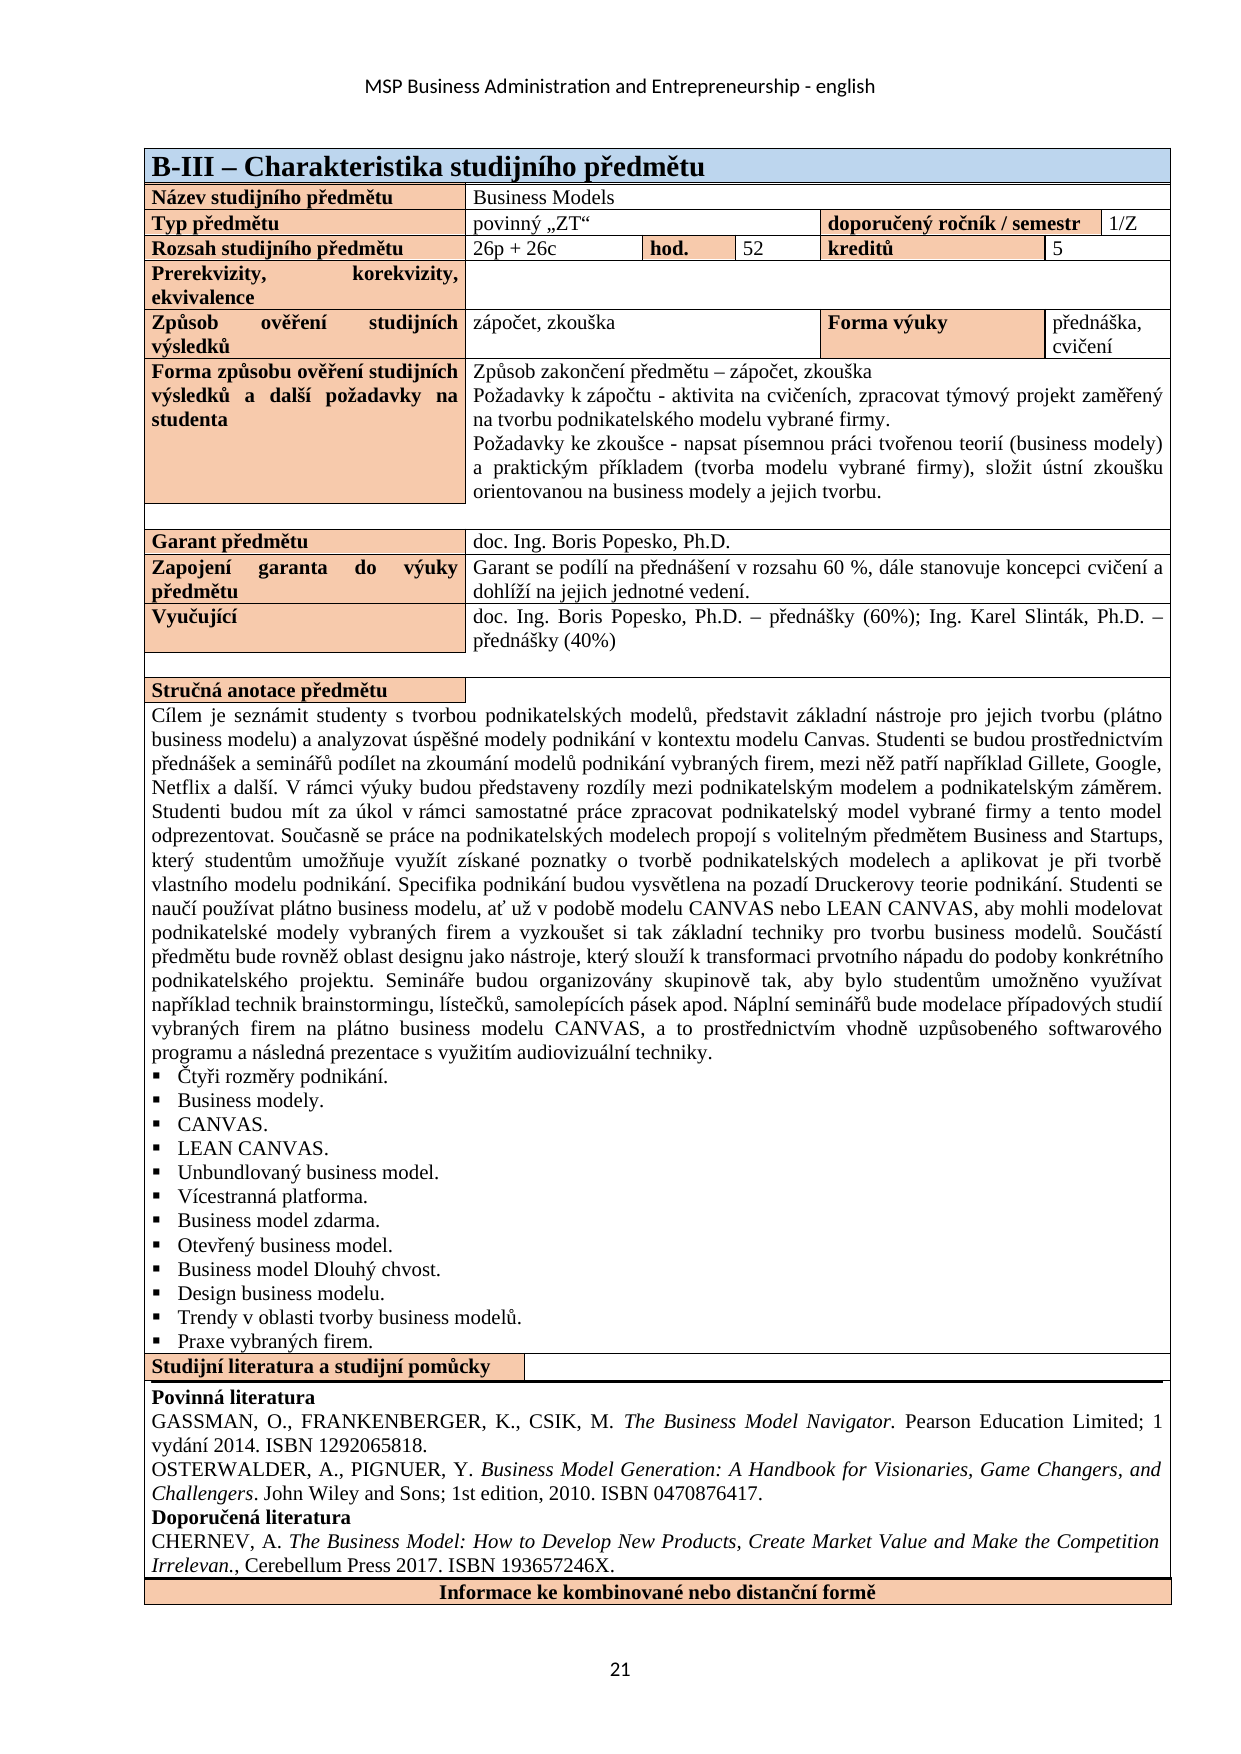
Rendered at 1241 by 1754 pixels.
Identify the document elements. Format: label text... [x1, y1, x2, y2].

table_cell 1/Z [1102, 210, 1170, 234]
table_cell doporučený ročník / semestr [821, 210, 1101, 234]
table_cell [466, 678, 1170, 702]
table_cell Stručná anotace předmětu [145, 678, 465, 702]
table_cell Rozsah studijního předmětu [145, 236, 465, 259]
table_cell přednáška, cvičení [1046, 310, 1170, 358]
table_cell Forma výuky [821, 310, 1044, 358]
table_cell 52 [736, 236, 820, 259]
table_cell doc. Ing. Boris Popesko, Ph.D. [466, 530, 1170, 553]
table_cell [145, 652, 1170, 677]
table_cell hod. [643, 236, 735, 259]
table_cell Způsob ověření studijních výsledků [145, 310, 465, 358]
table_cell [145, 503, 1170, 528]
table_cell doc. Ing. Boris Popesko, Ph.D. – přednášky (60%); Ing. Karel Slinták, Ph.D. – přednášky (40%) [466, 604, 1170, 652]
table_cell Zapojení garanta do výuky předmětu [145, 555, 465, 603]
table_cell Prerekvizity, korekvizity, ekvivalence [145, 261, 465, 309]
table_cell Business Models [466, 185, 1170, 209]
table_cell Vyučující [145, 604, 465, 652]
table_cell Garant se podílí na přednášení v rozsahu 60 %, dále stanovuje koncepci cvičení a dohlíží na jejich jednotné vedení. [466, 555, 1170, 603]
table_cell 26p + 26c [466, 236, 642, 259]
table_cell povinný „ZT“ [466, 210, 820, 234]
table_cell [525, 1354, 1170, 1380]
table_cell Název studijního předmětu [145, 185, 465, 209]
table_cell [466, 261, 1170, 309]
table_cell 5 [1046, 236, 1170, 259]
table_cell Forma způsobu ověření studijních výsledků a další požadavky na studenta [145, 359, 465, 503]
table_cell Studijní literatura a studijní pomůcky [145, 1354, 524, 1380]
table_cell Cílem je seznámit studenty s tvorbou podnikatelských modelů, představit základní nástroje pro jejich tvorbu (plátno business modelu) a analyzovat úspěšné modely podnikání v kontextu modelu Canvas. Studenti se budou prostřednictvím přednášek a seminářů podílet na zkoumání modelů podnikání vybraných firem, mezi něž patří například Gillete, Google, Netflix a další. V rámci výuky budou představeny rozdíly mezi podnikatelským modelem a podnikatelským záměrem. Studenti budou mít za úkol v rámci samostatné práce zpracovat podnikatelský model vybrané firmy a tento model odprezentovat. Současně se práce na podnikatelských modelech propojí s volitelným předmětem Business and Startups, který studentům umožňuje využít získané poznatky o tvorbě podnikatelských modelech a aplikovat je při tvorbě vlastního modelu podnikání. Specifika podnikání budou vysvětlena na pozadí Druckerovy teorie podnikání. Studenti se naučí používat plátno business modelu, ať už v podobě modelu CANVAS nebo LEAN CANVAS, aby mohli modelovat podnikatelské modely vybraných firem a vyzkoušet si tak základní techniky pro tvorbu business modelů. Součástí předmětu bude rovněž oblast designu jako nástroje, který slouží k transformaci prvotního nápadu do podoby konkrétního podnikatelského projektu. Semináře budou organizovány skupinově tak, aby bylo studentům umožněno využívat například technik brainstormingu, lístečků, samolepících pásek apod. Náplní seminářů bude modelace případových studií vybraných firem na plátno business modelu CANVAS, a to prostřednictvím vhodně uzpůsobeného softwarového programu a následná prezentace s využitím audiovizuální techniky. Čtyři rozměry podnikání. Business modely. CANVAS. LEAN CANVAS. Unbundlovaný business model. Vícestranná platforma. Business model zdarma. Otevřený business model. Business model Dlouhý chvost. Design business modelu. Trendy v oblasti tvorby business modelů. Praxe vybraných firem. [145, 702, 1170, 1353]
table_cell kreditů [821, 236, 1044, 259]
table_header B-III – Charakteristika studijního předmětu [145, 149, 1170, 182]
table_cell Informace ke kombinované nebo distanční formě [145, 1580, 1171, 1604]
table_cell Způsob zakončení předmětu – zápočet, zkouška Požadavky k zápočtu - aktivita na cvičeních, zpracovat týmový projekt zaměřený na tvorbu podnikatelského modelu vybrané firmy. Požadavky ke zkoušce - napsat písemnou práci tvořenou teorií (business modely) a praktickým příkladem (tvorba modelu vybrané firmy), složit ústní zkoušku orientovanou na business modely a jejich tvorbu. [466, 359, 1170, 503]
table_cell zápočet, zkouška [466, 310, 820, 358]
table_cell Povinná literatura GASSMAN, O., FRANKENBERGER, K., CSIK, M. The Business Model Navigator. Pearson Education Limited; 1 vydání 2014. ISBN 1292065818. OSTERWALDER, A., PIGNUER, Y. Business Model Generation: A Handbook for Visionaries, Game Changers, and Challengers. John Wiley and Sons; 1st edition, 2010. ISBN 0470876417. Doporučená literatura CHERNEV, A. The Business Model: How to Develop New Products, Create Market Value and Make the Competition Irrelevan., Cerebellum Press 2017. ISBN 193657246X. [145, 1381, 1170, 1577]
table_cell Typ předmětu [145, 210, 465, 234]
table_cell Garant předmětu [145, 530, 465, 553]
